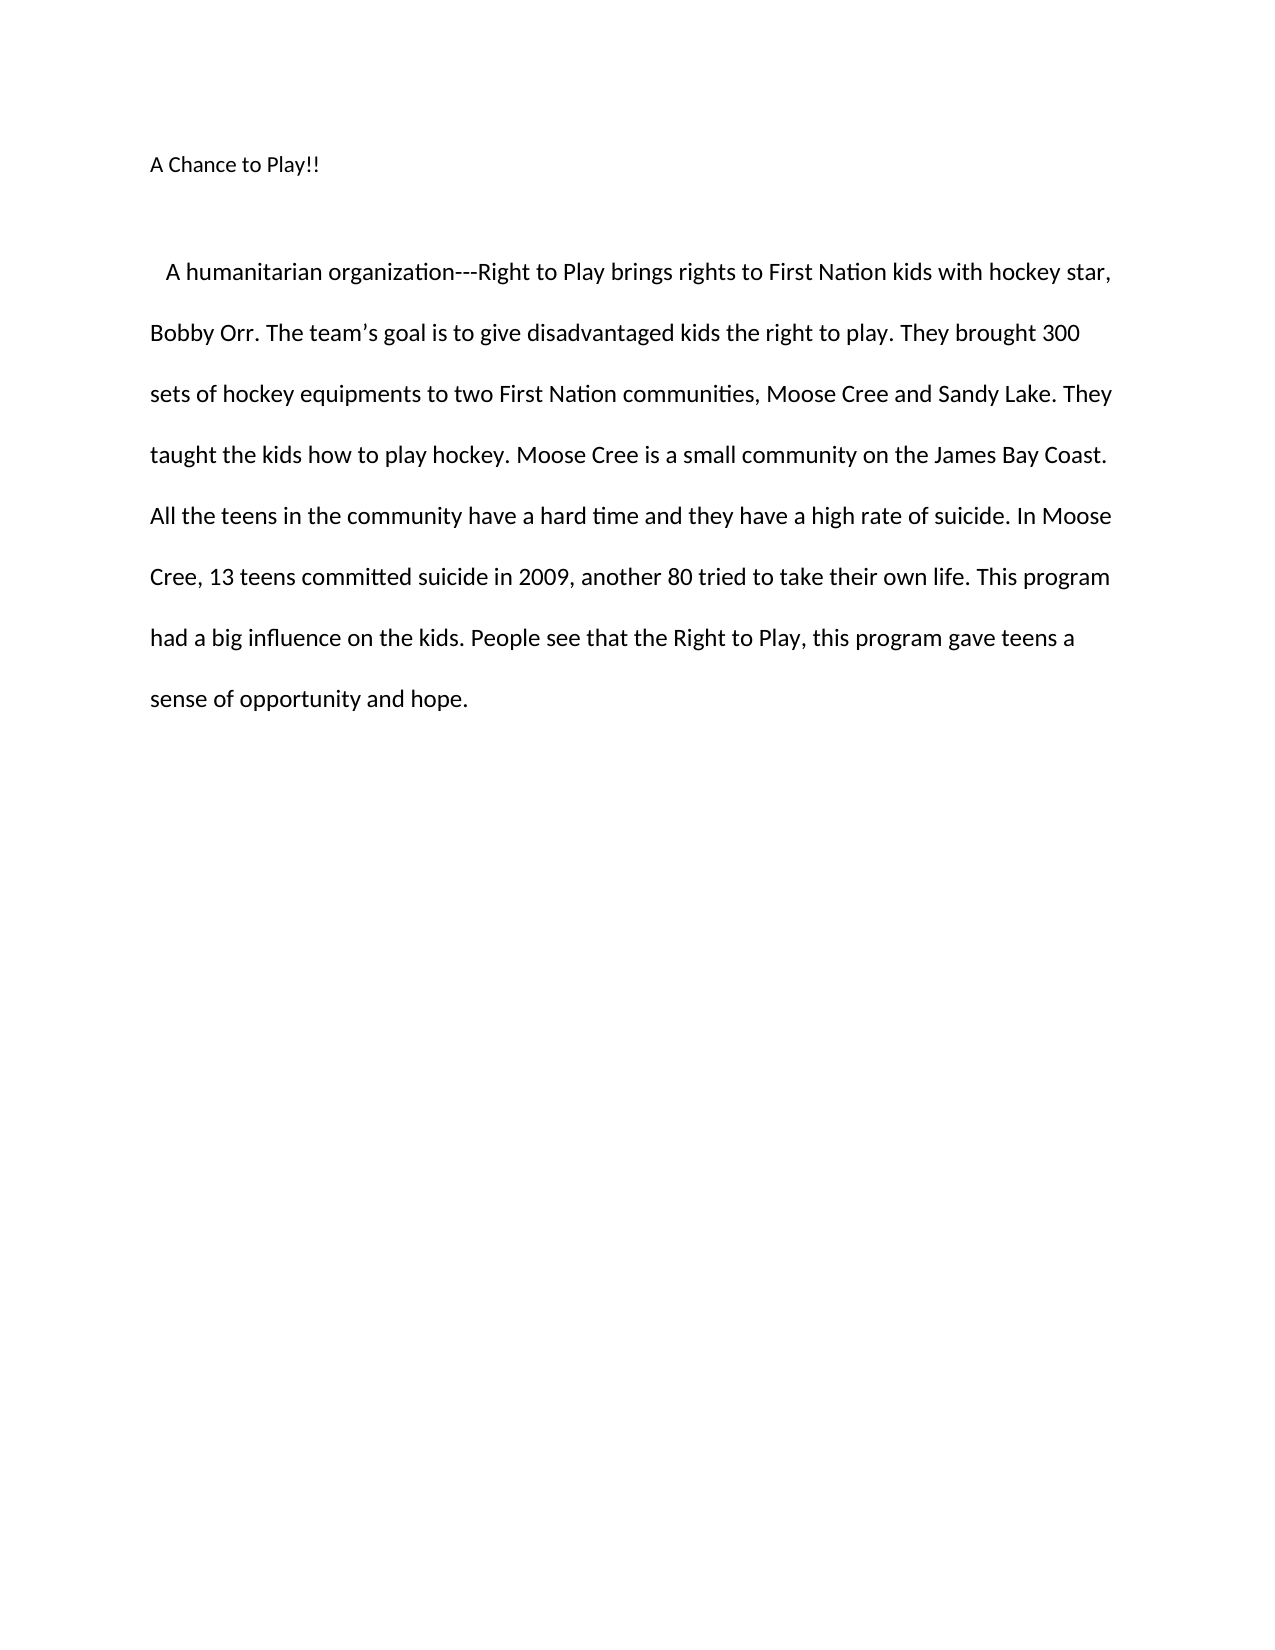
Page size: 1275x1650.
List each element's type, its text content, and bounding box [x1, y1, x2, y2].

text A Chance to Play!! [150, 150, 1125, 178]
text A humanitarian organization---Right to Play brings rights to First Nation kids with hockey star, Bobby Orr. The team’s goal is to give disadvantaged kids the right to play. They brought 300 sets of hockey equipments to two First Nation communities, Moose Cree and Sandy Lake. They taught the kids how to play hockey. Moose Cree is a small community on the James Bay Coast. All the teens in the community have a hard time and they have a high rate of suicide. In Moose Cree, 13 teens committed suicide in 2009, another 80 tried to take their own life. This program had a big influence on the kids. People see that the Right to Play, this program gave teens a sense of opportunity and hope. [150, 256, 1125, 714]
